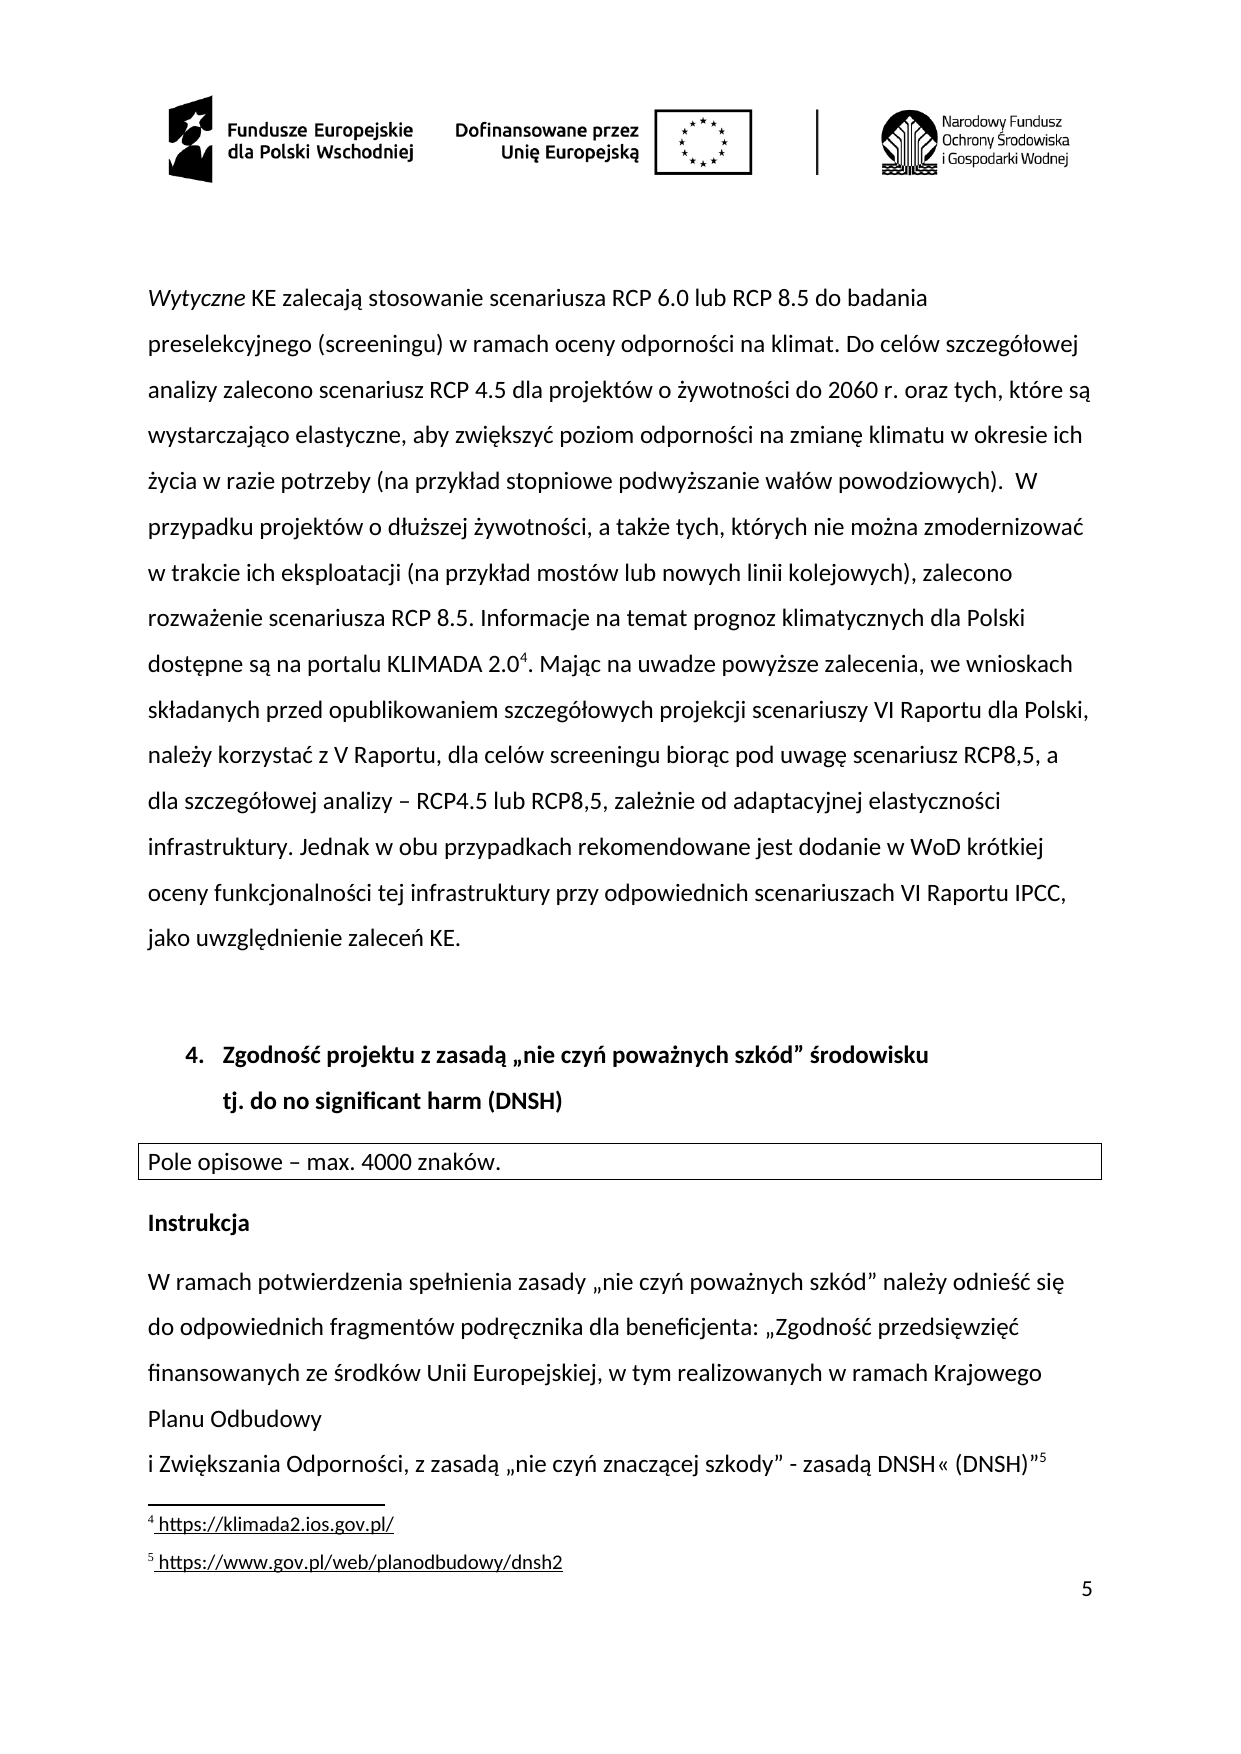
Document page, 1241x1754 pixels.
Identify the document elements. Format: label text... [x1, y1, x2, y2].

list Zgodność projektu z zasadą „nie czyń poważnych szkód” środowisku tj. do no significant harm (DNSH) [185, 1039, 1093, 1115]
text Instrukcja [148, 1207, 1093, 1238]
text Pole opisowe – max. 4000 znaków. [139, 1144, 1101, 1179]
picture [147, 73, 1093, 205]
